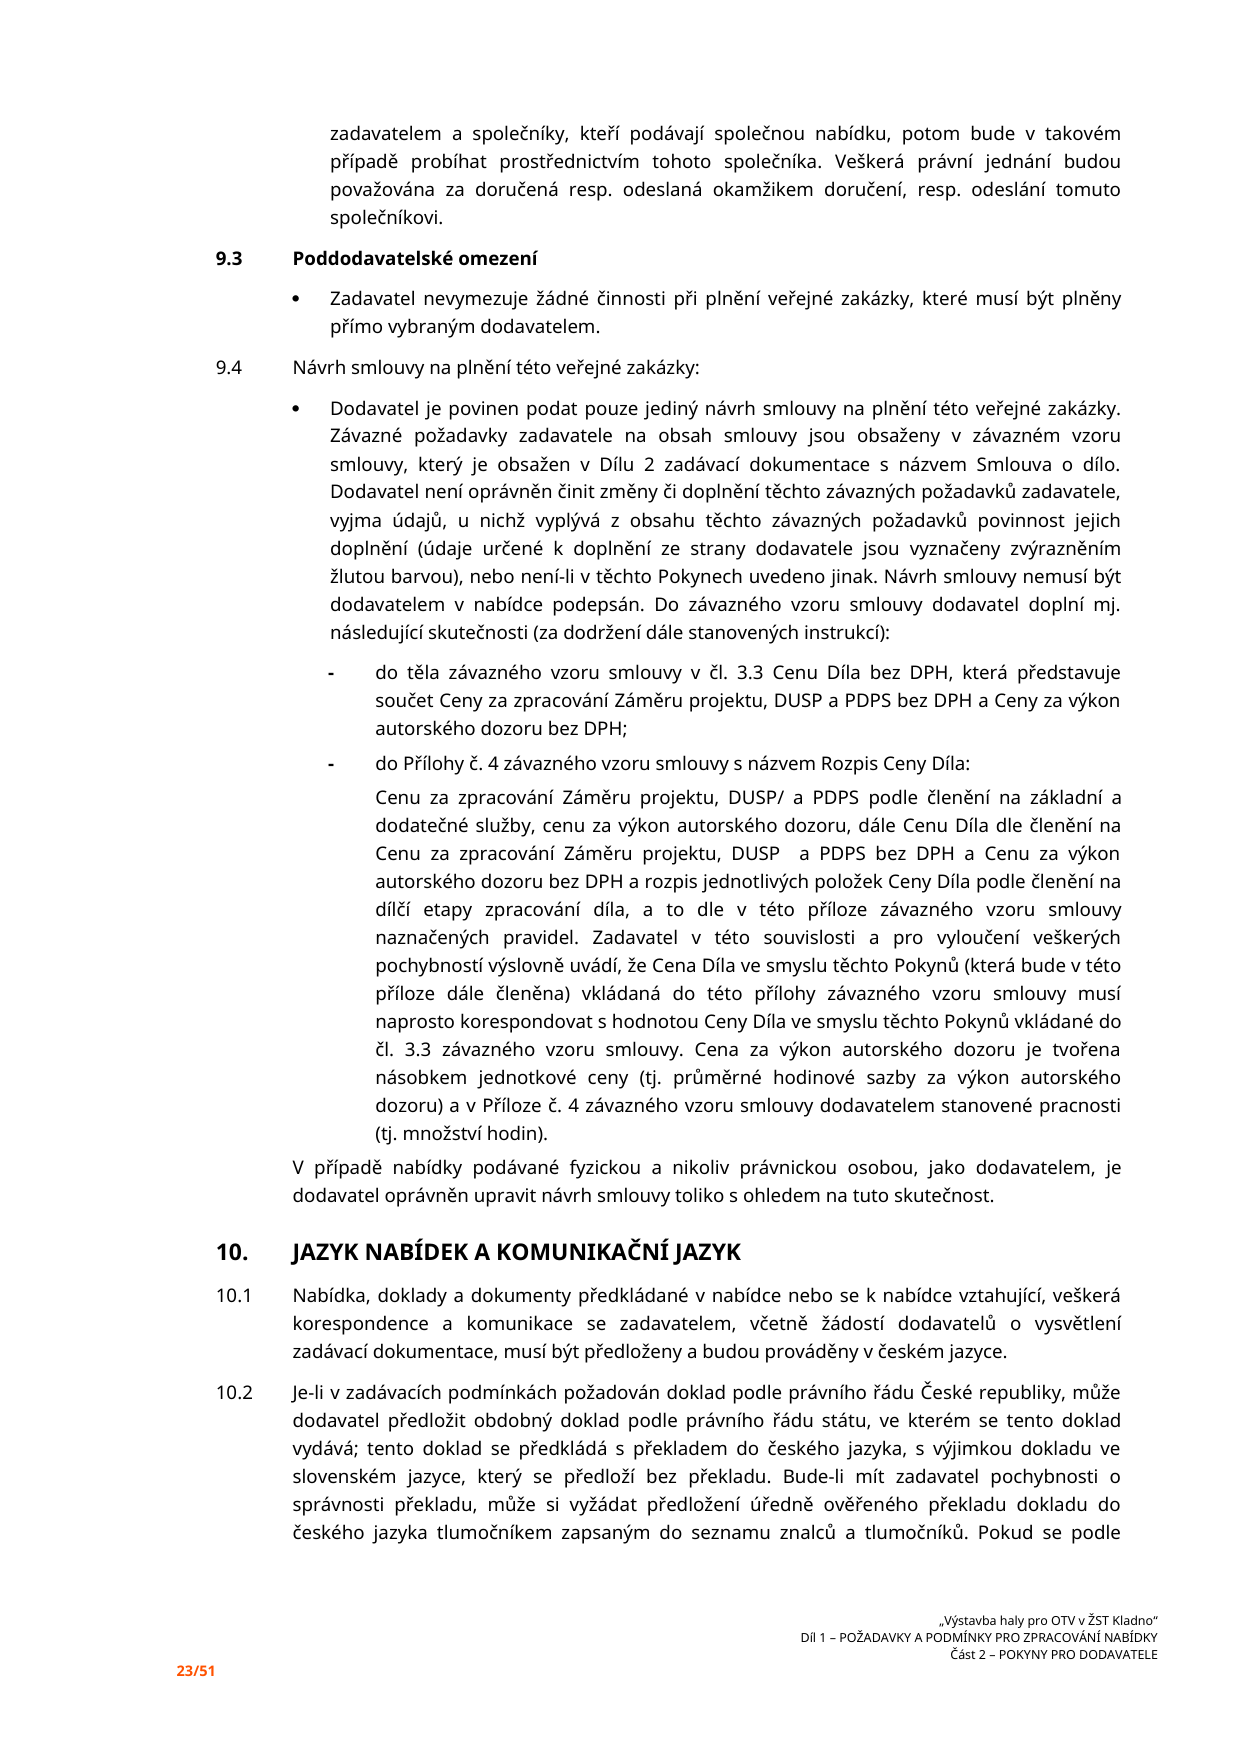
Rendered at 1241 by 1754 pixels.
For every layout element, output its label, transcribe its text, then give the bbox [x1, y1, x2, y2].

text Poddodavatelské omezení [216, 245, 1122, 271]
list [292, 121, 1122, 230]
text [216, 1379, 1122, 1545]
text do těla závazného vzoru smlouvy v čl. 3.3 Cenu Díla bez DPH, která představuje součet Ceny za zpracování Záměru projektu, DUSP a PDPS bez DPH a Ceny za výkon autorského dozoru bez DPH; [328, 659, 1122, 741]
text JAZYK NABÍDEK A KOMUNIKAČNÍ JAZYK [216, 1236, 1122, 1267]
list Cenu za zpracování Záměru projektu, DUSP/ a PDPS podle členění na základní a dodatečné služby, cenu za výkon autorského dozoru, dále Cenu Díla dle členění na Cenu za zpracování Záměru projektu, DUSP a PDPS bez DPH a Cenu za výkon autorského dozoru bez DPH a rozpis jednotlivých položek Ceny Díla podle členění na dílčí etapy zpracování díla, a to dle v této příloze závazného vzoru smlouvy naznačených pravidel. Zadavatel v této souvislosti a pro vyloučení veškerých pochybností výslovně uvádí, že Cena Díla ve smyslu těchto Pokynů (která bude v této příloze dále členěna) vkládaná do této přílohy závazného vzoru smlouvy musí naprosto korespondovat s hodnotou Ceny Díla ve smyslu těchto Pokynů vkládané do čl. 3.3 závazného vzoru smlouvy. Cena za výkon autorského dozoru je tvořena násobkem jednotkové ceny (tj. průměrné hodinové sazby za výkon autorského dozoru) a v Příloze č. 4 závazného vzoru smlouvy dodavatelem stanovené pracnosti (tj. množství hodin). [375, 784, 1122, 1146]
list Dodavatel je povinen podat pouze jediný návrh smlouvy na plnění této veřejné zakázky. Závazné požadavky zadavatele na obsah smlouvy jsou obsaženy v závazném vzoru smlouvy, který je obsažen v Dílu 2 zadávací dokumentace s názvem Smlouva o dílo. Dodavatel není oprávněn činit změny či doplnění těchto závazných požadavků zadavatele, vyjma údajů, u nichž vyplývá z obsahu těchto závazných požadavků povinnost jejich doplnění (údaje určené k doplnění ze strany dodavatele jsou vyznačeny zvýrazněním žlutou barvou), nebo není-li v těchto Pokynech uvedeno jinak. Návrh smlouvy nemusí být dodavatelem v nabídce podepsán. Do závazného vzoru smlouvy dodavatel doplní mj. následující skutečnosti (za dodržení dále stanovených instrukcí): [292, 395, 1122, 644]
list V případě nabídky podávané fyzickou a nikoliv právnickou osobou, jako dodavatelem, je dodavatel oprávněn upravit návrh smlouvy toliko s ohledem na tuto skutečnost. [292, 1154, 1122, 1208]
list Zadavatel nevymezuje žádné činnosti při plnění veřejné zakázky, které musí být plněny přímo vybraným dodavatelem. [292, 286, 1122, 339]
text do Přílohy č. 4 závazného vzoru smlouvy s názvem Rozpis Ceny Díla: [328, 750, 1122, 775]
text Nabídka, doklady a dokumenty předkládané v nabídce nebo se k nabídce vztahující, veškerá korespondence a komunikace se zadavatelem, včetně žádostí dodavatelů o vysvětlení zadávací dokumentace, musí být předloženy a budou prováděny v českém jazyce. [216, 1282, 1122, 1364]
text Návrh smlouvy na plnění této veřejné zakázky: [216, 354, 1122, 380]
